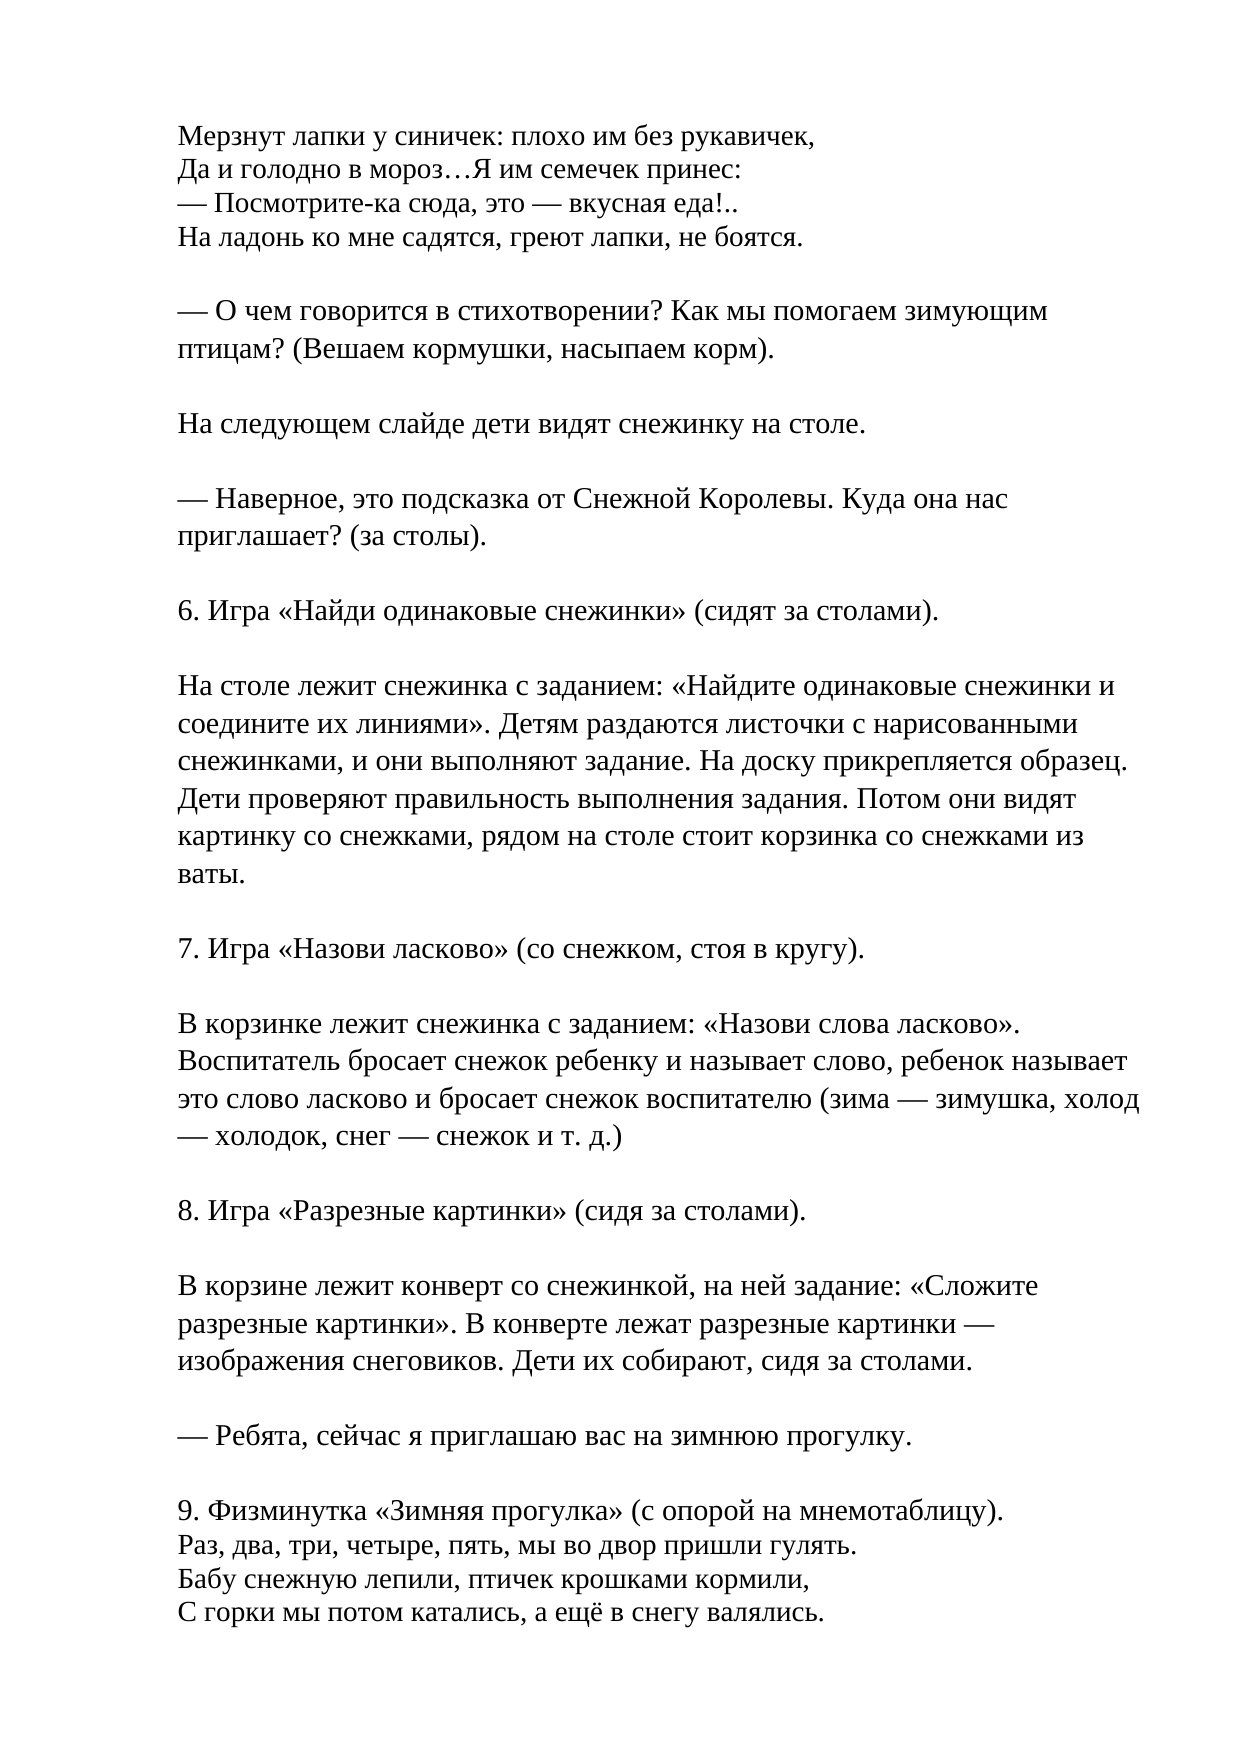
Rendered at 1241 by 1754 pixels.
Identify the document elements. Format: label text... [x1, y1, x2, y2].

text Да и голодно в мороз…Я им семечек принес: [177, 152, 1152, 185]
text — О чем говорится в стихотворении? Как мы помогаем зимующим птицам? (Вешаем кормушки, насыпаем корм). [177, 290, 1152, 365]
text На следующем слайде дети видят снежинку на столе. [177, 402, 1152, 440]
text Мерзнут лапки у синичек: плохо им без рукавичек, [177, 118, 1152, 152]
text — Наверное, это подсказка от Снежной Королевы. Куда она нас приглашает? (за столы). [177, 477, 1152, 552]
text С горки мы потом катались, а ещё в снегу валялись. [177, 1594, 1152, 1628]
text — Посмотрите-ка сюда, это — вкусная еда!.. [177, 185, 1152, 219]
text 7. Игра «Назови ласково» (со снежком, стоя в кругу). [177, 927, 1152, 965]
text 8. Игра «Разрезные картинки» (сидя за столами). [177, 1190, 1152, 1227]
text В корзине лежит конверт со снежинкой, на ней задание: «Сложите разрезные картинки». В конверте лежат разрезные картинки — изображения снеговиков. Дети их собирают, сидя за столами. [177, 1265, 1152, 1377]
text Бабу снежную лепили, птичек крошками кормили, [177, 1561, 1152, 1594]
text На ладонь ко мне садятся, греют лапки, не боятся. [177, 219, 1152, 252]
text На столе лежит снежинка с заданием: «Найдите одинаковые снежинки и соедините их линиями». Детям раздаются листочки с нарисованными снежинками, и они выполняют задание. На доску прикрепляется образец. Дети проверяют правильность выполнения задания. Потом они видят картинку со снежками, рядом на столе стоит корзинка со снежками из ваты. [177, 665, 1152, 890]
text — Ребята, сейчас я приглашаю вас на зимнюю прогулку. [177, 1415, 1152, 1452]
text Раз, два, три, четыре, пять, мы во двор пришли гулять. [177, 1527, 1152, 1561]
text В корзинке лежит снежинка с заданием: «Назови слова ласково». Воспитатель бросает снежок ребенку и называет слово, ребенок называет это слово ласково и бросает снежок воспитателю (зима — зимушка, холод — холодок, снег — снежок и т. д.) [177, 1002, 1152, 1152]
text 9. Физминутка «Зимняя прогулка» (с опорой на мнемотаблицу). [177, 1490, 1152, 1527]
text 6. Игра «Найди одинаковые снежинки» (сидят за столами). [177, 590, 1152, 627]
